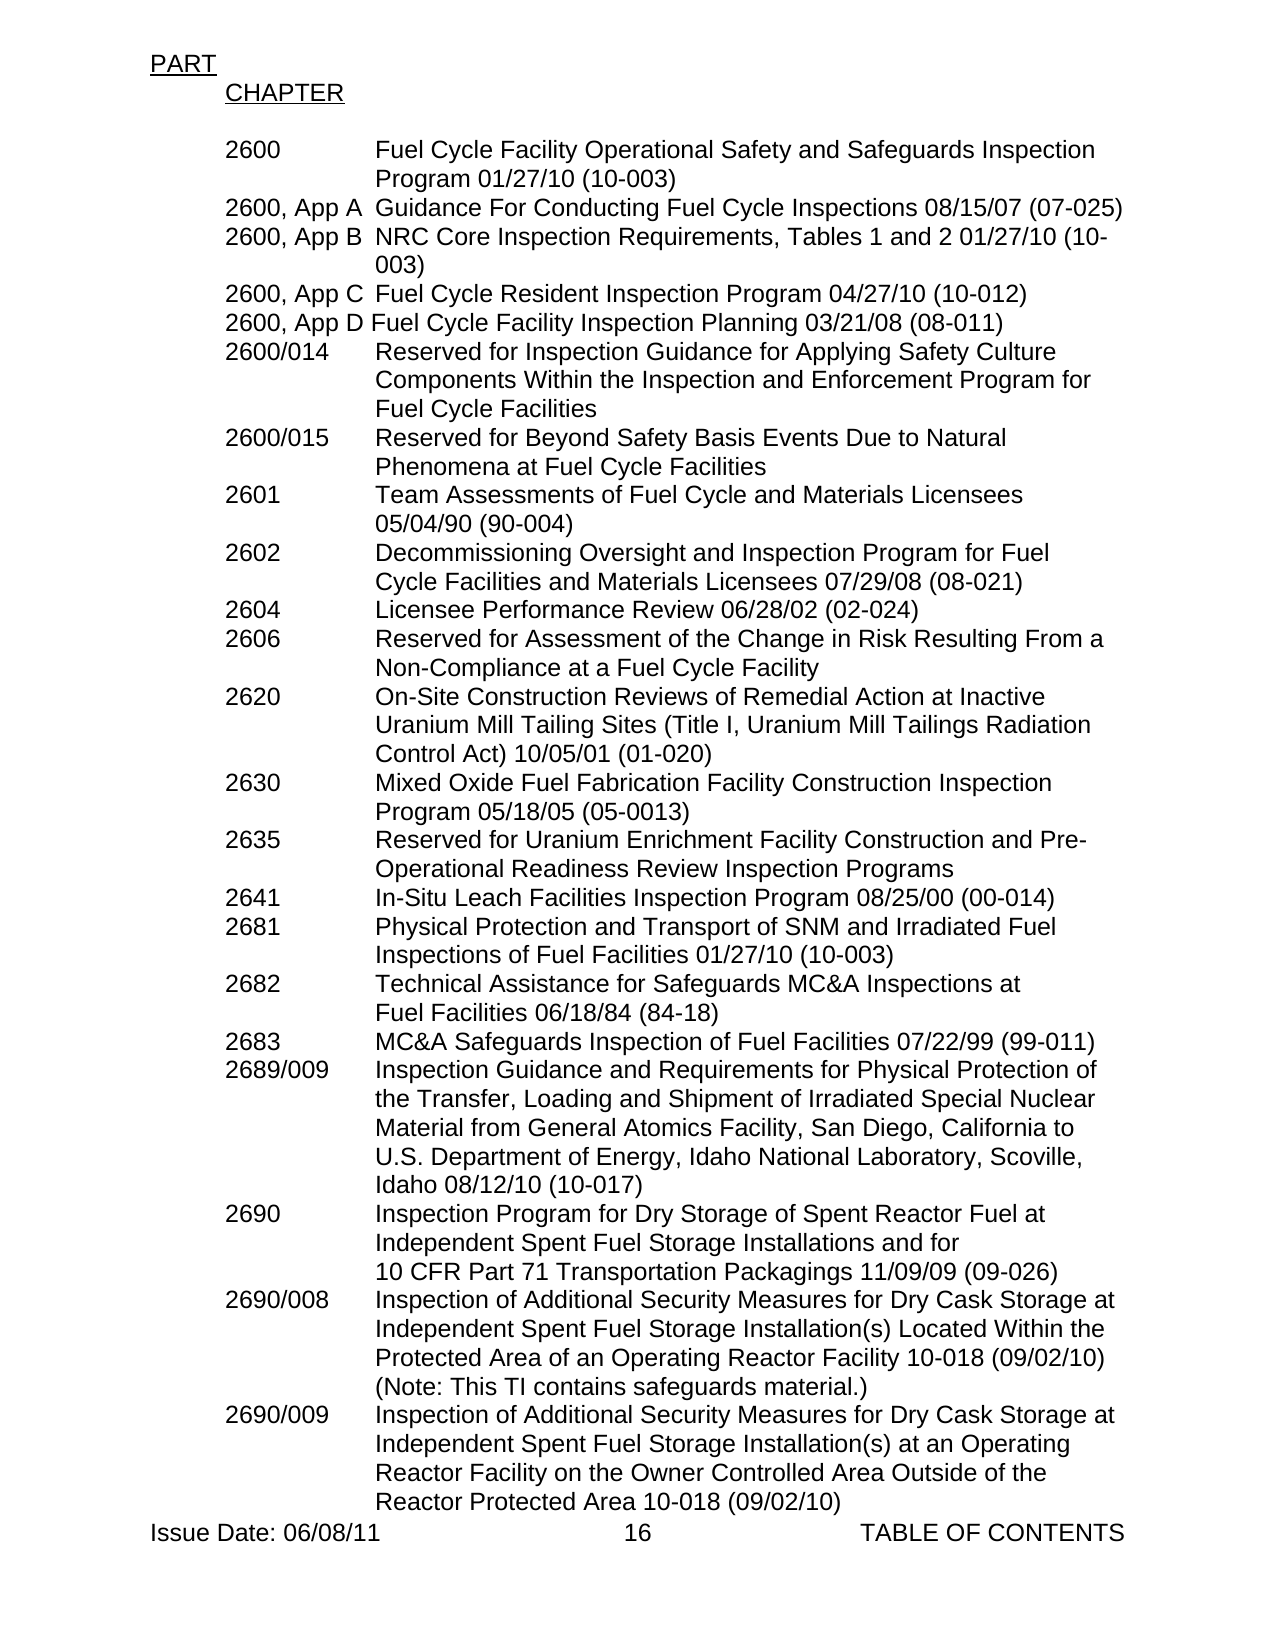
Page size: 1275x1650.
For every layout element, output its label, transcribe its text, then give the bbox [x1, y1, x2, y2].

text 2600, App B NRC Core Inspection Requirements, Tables 1 and 2 01/27/10 (10-003) [150, 222, 1125, 279]
text 2682 Technical Assistance for Safeguards MC&A Inspections at [150, 969, 1125, 998]
text 2683 MC&A Safeguards Inspection of Fuel Facilities 07/22/99 (99-011) [150, 1027, 1125, 1055]
text 2641 In-Situ Leach Facilities Inspection Program 08/25/00 (00-014) [150, 883, 1125, 912]
text 2630 Mixed Oxide Fuel Fabrication Facility Construction Inspection Program 05/18/05 (05-0013) [150, 768, 1125, 825]
text 2690/009 Inspection of Additional Security Measures for Dry Cask Storage at Independent Spent Fuel Storage Installation(s) at an Operating Reactor Facility on the Owner Controlled Area Outside of the Reactor Protected Area 10-018 (09/02/10) [225, 1400, 1125, 1515]
text (Note: This TI contains safeguards material.) [150, 1372, 1125, 1400]
text 2600 Fuel Cycle Facility Operational Safety and Safeguards Inspection Program 01/27/10 (10-003) [150, 135, 1125, 193]
text 2601 Team Assessments of Fuel Cycle and Materials Licensees [150, 480, 1125, 509]
text Cycle Facilities and Materials Licensees 07/29/08 (08-021) [150, 567, 1125, 595]
text 2620 On-Site Construction Reviews of Remedial Action at Inactive Uranium Mill Tailing Sites (Title I, Uranium Mill Tailings Radiation [150, 682, 1125, 739]
text 2600, App A Guidance For Conducting Fuel Cycle Inspections 08/15/07 (07-025) [150, 193, 1125, 222]
text 2635 Reserved for Uranium Enrichment Facility Construction and Pre-Operational Readiness Review Inspection Programs [225, 825, 1125, 883]
text 2606 Reserved for Assessment of the Change in Risk Resulting From a Non-Compliance at a Fuel Cycle Facility [150, 624, 1125, 682]
text Control Act) 10/05/01 (01-020) [150, 739, 1125, 768]
text 2604 Licensee Performance Review 06/28/02 (02-024) [150, 595, 1125, 624]
text 2600/015 Reserved for Beyond Safety Basis Events Due to Natural Phenomena at Fuel Cycle Facilities [225, 423, 1125, 480]
text 2690 Inspection Program for Dry Storage of Spent Reactor Fuel at Independent Spent Fuel Storage Installations and for 10 CFR Part 71 Transportation Packagings 11/09/09 (09-026) [225, 1199, 1125, 1285]
text 2689/009 Inspection Guidance and Requirements for Physical Protection of the Transfer, Loading and Shipment of Irradiated Special Nuclear Material from General Atomics Facility, San Diego, California to U.S. Department of Energy, Idaho National Laboratory, Scoville, Idaho 08/12/10 (10-017) [150, 1055, 1125, 1199]
text 2600, App C Fuel Cycle Resident Inspection Program 04/27/10 (10-012) [150, 279, 1125, 308]
text 2600, App D Fuel Cycle Facility Inspection Planning 03/21/08 (08-011) [150, 308, 1125, 337]
text 05/04/90 (90-004) [150, 509, 1125, 538]
text 2681 Physical Protection and Transport of SNM and Irradiated Fuel [150, 912, 1125, 940]
text 2600/014 Reserved for Inspection Guidance for Applying Safety Culture Components Within the Inspection and Enforcement Program for Fuel Cycle Facilities [225, 337, 1125, 423]
text 2602 Decommissioning Oversight and Inspection Program for Fuel [150, 538, 1125, 567]
text Fuel Facilities 06/18/84 (84-18) [150, 998, 1125, 1027]
text 2690/008 Inspection of Additional Security Measures for Dry Cask Storage at Independent Spent Fuel Storage Installation(s) Located Within the Protected Area of an Operating Reactor Facility 10-018 (09/02/10) [225, 1285, 1125, 1372]
text Inspections of Fuel Facilities 01/27/10 (10-003) [150, 940, 1125, 969]
